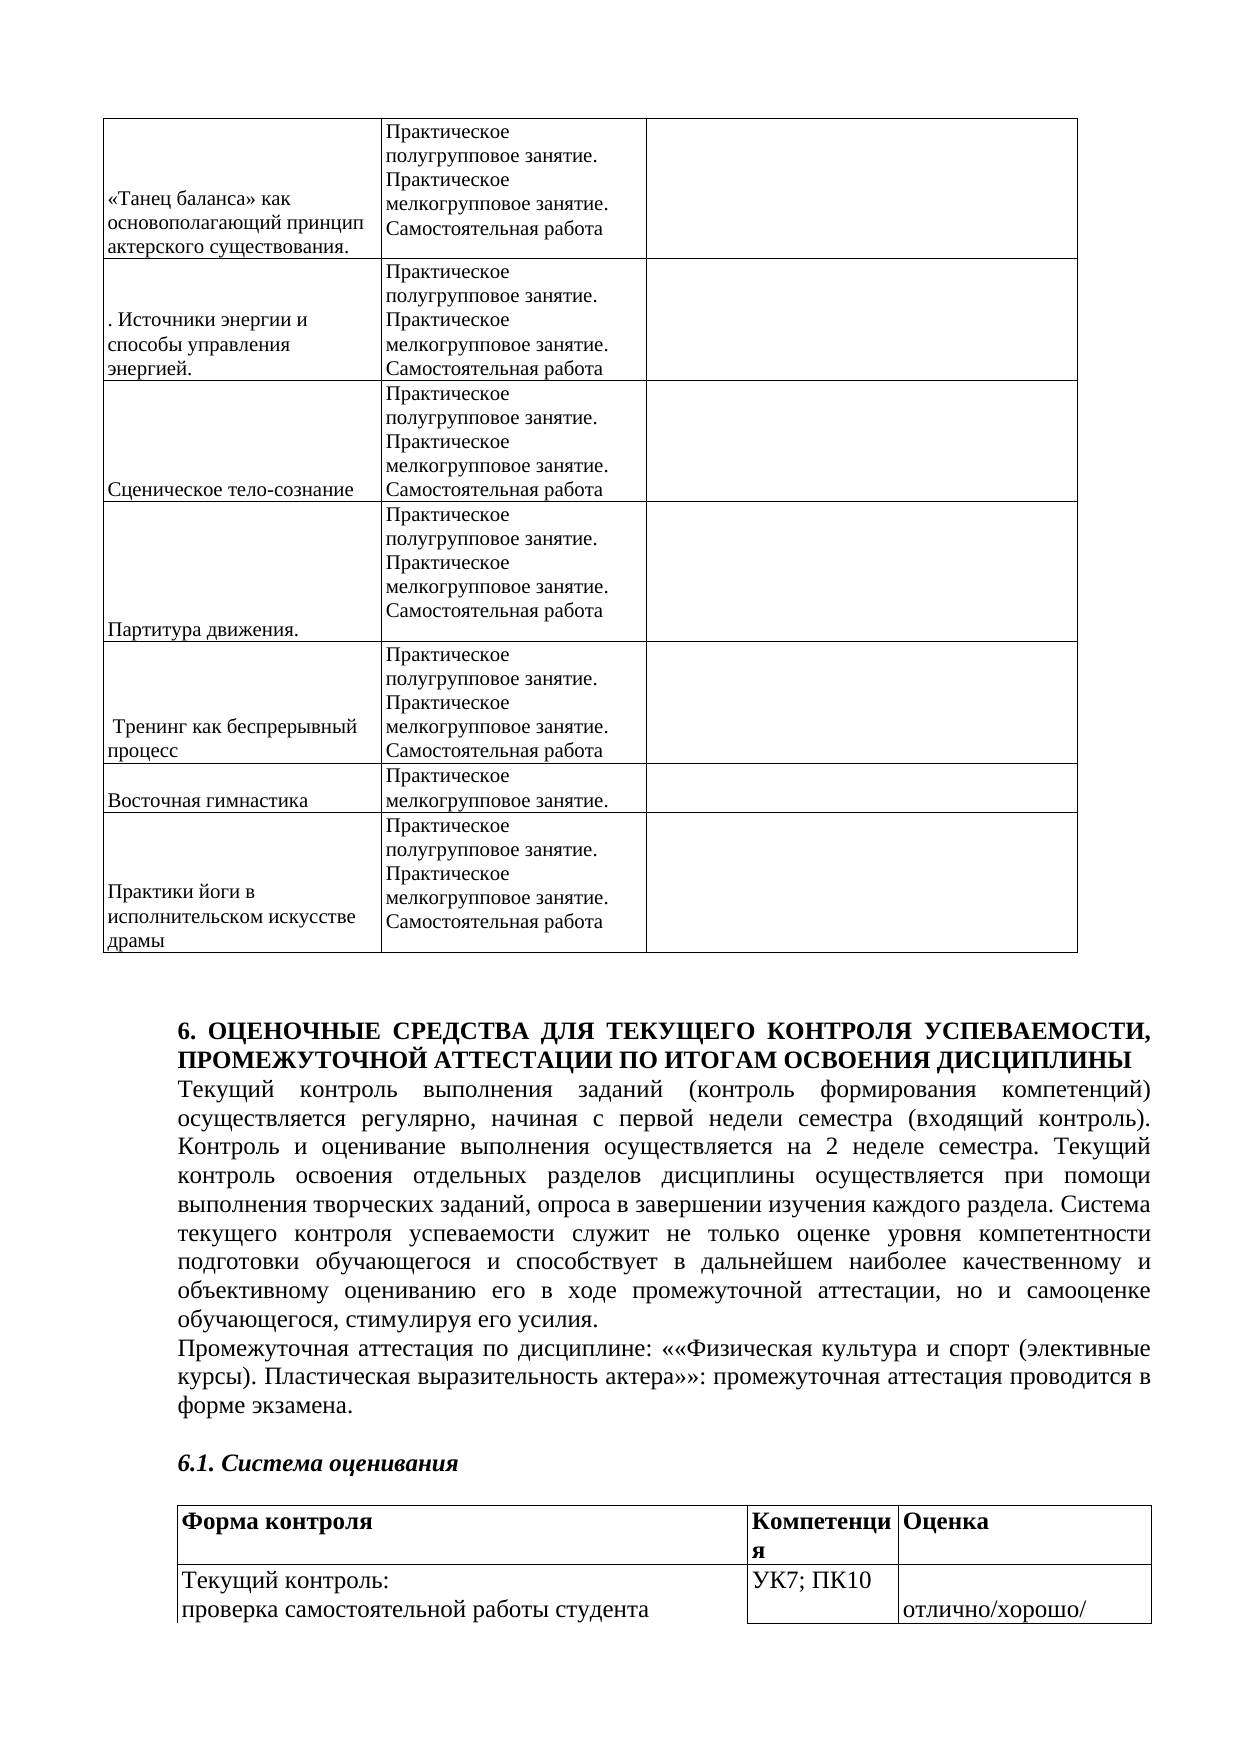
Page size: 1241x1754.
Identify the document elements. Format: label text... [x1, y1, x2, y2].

text Промежуточная аттестация по дисциплине: ««Физическая культура и спорт (элективные курсы). Пластическая выразительность актера»»: промежуточная аттестация проводится в форме экзамена. [177, 1333, 1152, 1419]
table_cell [647, 381, 1077, 501]
table_cell «Танец баланса» как основополагающий принцип актерского существования. [104, 119, 381, 258]
table_cell Практическое полугрупповое занятие. Практическое мелкогрупповое занятие. Самостоятельная работа [382, 259, 646, 379]
table_header Компетенция [748, 1506, 898, 1564]
table_cell Партитура движения. [104, 502, 381, 641]
table_cell [647, 642, 1077, 762]
table_cell [647, 119, 1077, 258]
table_cell УК7; ПК10 [748, 1565, 898, 1623]
text Текущий контроль выполнения заданий (контроль формирования компетенций) осуществляется регулярно, начиная с первой недели семестра (входящий контроль). Контроль и оценивание выполнения осуществляется на 2 неделе семестра. Текущий контроль освоения отдельных разделов дисциплины осуществляется при помощи выполнения творческих заданий, опроса в завершении изучения каждого раздела. Система текущего контроля успеваемости служит не только оценке уровня компетентности подготовки обучающегося и способствует в дальнейшем наиболее качественному и объективному оцениванию его в ходе промежуточной аттестации, но и самооценке обучающегося, стимулируя его усилия. [177, 1074, 1152, 1333]
text 6. ОЦЕНОЧНЫЕ СРЕДСТВА ДЛЯ ТЕКУЩЕГО КОНТРОЛЯ УСПЕВАЕМОСТИ, ПРОМЕЖУТОЧНОЙ АТТЕСТАЦИИ ПО ИТОГАМ ОСВОЕНИЯ ДИСЦИПЛИНЫ [177, 1016, 1152, 1074]
table_cell Сценическое тело-сознание [104, 381, 381, 501]
table_cell Практическое полугрупповое занятие. Практическое мелкогрупповое занятие. Самостоятельная работа [382, 642, 646, 762]
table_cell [899, 1594, 1151, 1623]
table_cell . Источники энергии и способы управления энергией. [104, 259, 381, 379]
table_cell Практическое полугрупповое занятие. Практическое мелкогрупповое занятие. Самостоятельная работа [382, 381, 646, 501]
table_cell [647, 502, 1077, 641]
table_cell Практическое полугрупповое занятие. Практическое мелкогрупповое занятие. Самостоятельная работа [382, 502, 646, 641]
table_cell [382, 119, 646, 258]
table_cell Практическое мелкогрупповое занятие. [382, 764, 646, 812]
text 6.1. Система оценивания [177, 1448, 1152, 1476]
table_cell Текущий контроль: [178, 1565, 747, 1593]
table_cell Практическое полугрупповое занятие. Практическое мелкогрупповое занятие. Самостоятельная работа [382, 813, 646, 952]
table_cell Тренинг как беспрерывный процесс [104, 642, 381, 762]
table_cell [647, 764, 1077, 812]
table_cell Практики йоги в исполнительском искусстве драмы [104, 813, 381, 952]
table_header Оценка [899, 1506, 1151, 1564]
table_header Форма контроля [178, 1506, 747, 1564]
table_cell [647, 259, 1077, 379]
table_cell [178, 1594, 747, 1623]
table_cell Восточная гимнастика [104, 764, 381, 812]
table_cell [899, 1565, 1151, 1593]
table_cell [647, 813, 1077, 952]
